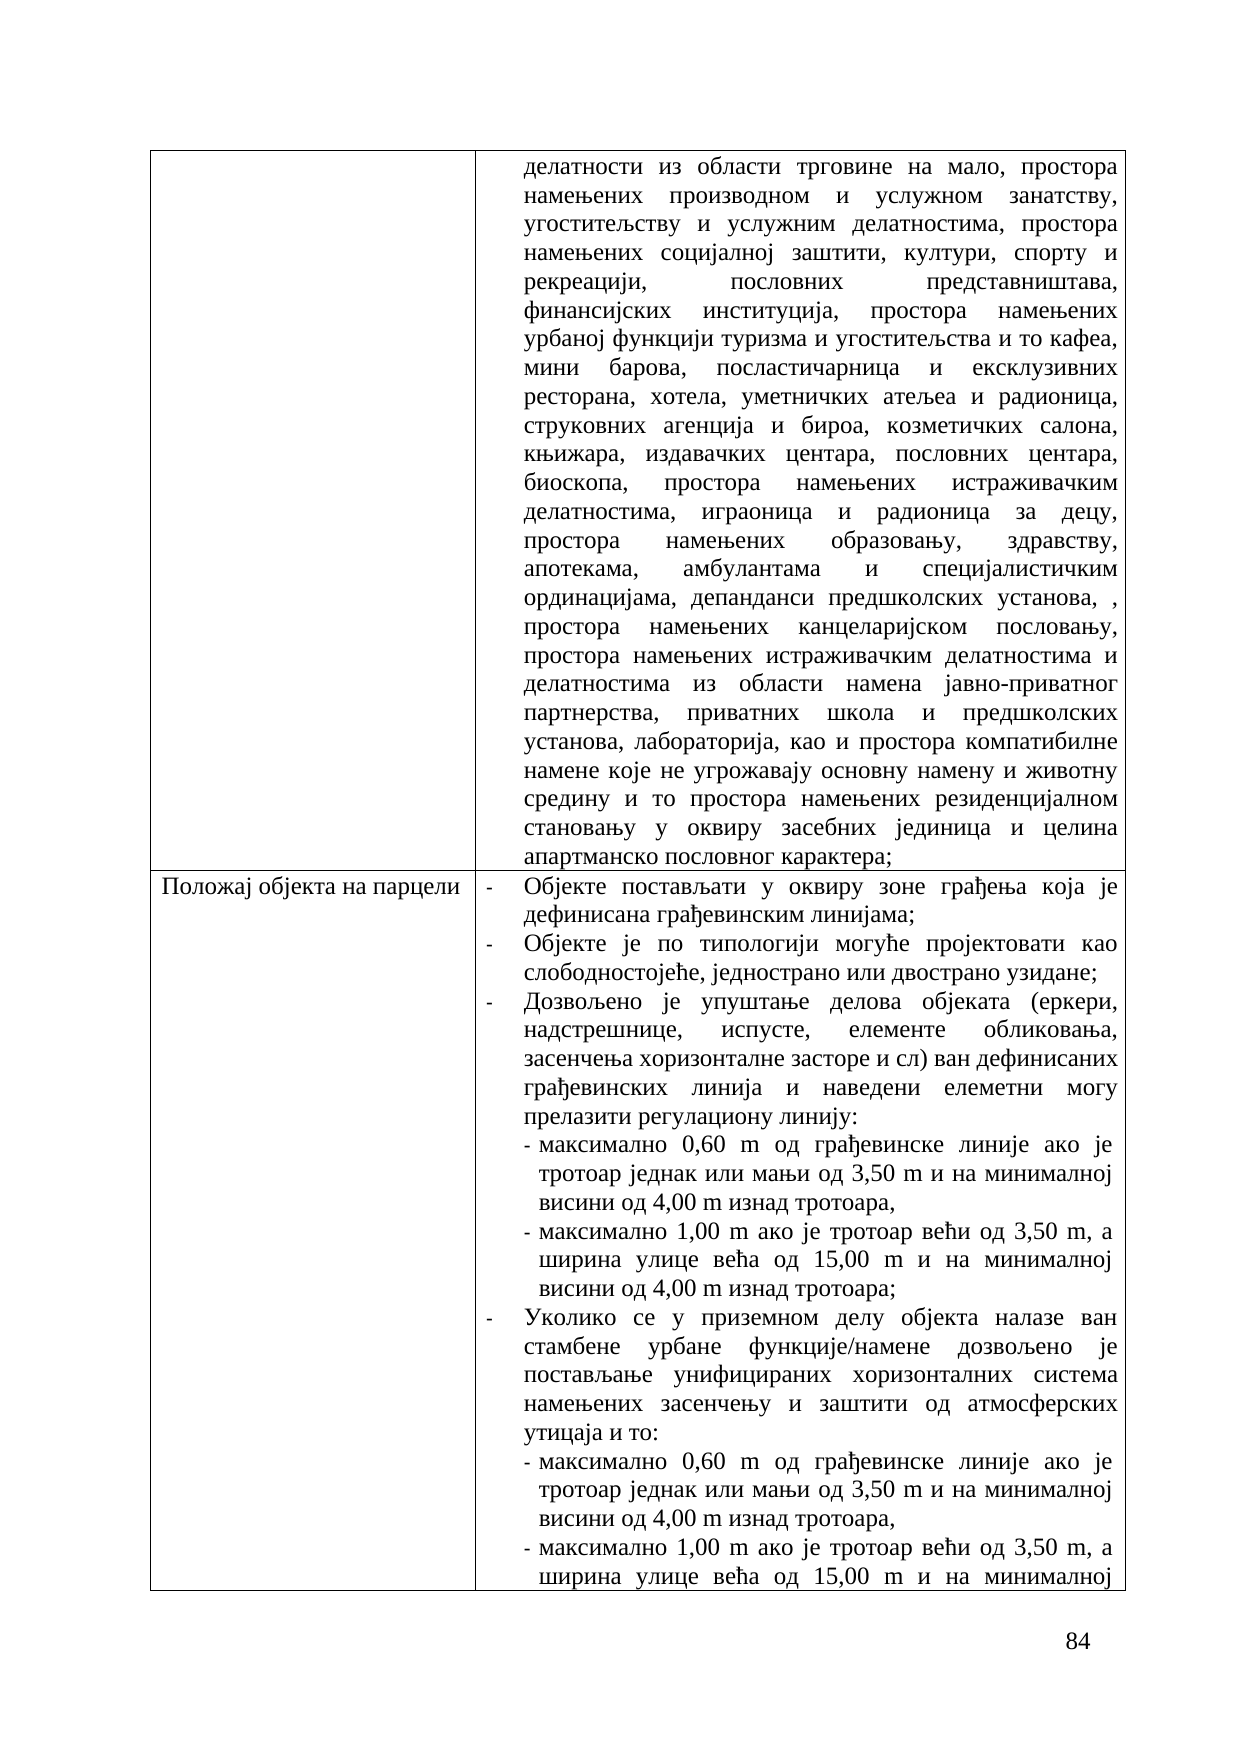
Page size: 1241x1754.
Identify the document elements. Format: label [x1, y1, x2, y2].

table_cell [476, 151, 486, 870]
table_cell [151, 151, 475, 870]
table_cell [476, 871, 1125, 1589]
table_cell [151, 871, 475, 1589]
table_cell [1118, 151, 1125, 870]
